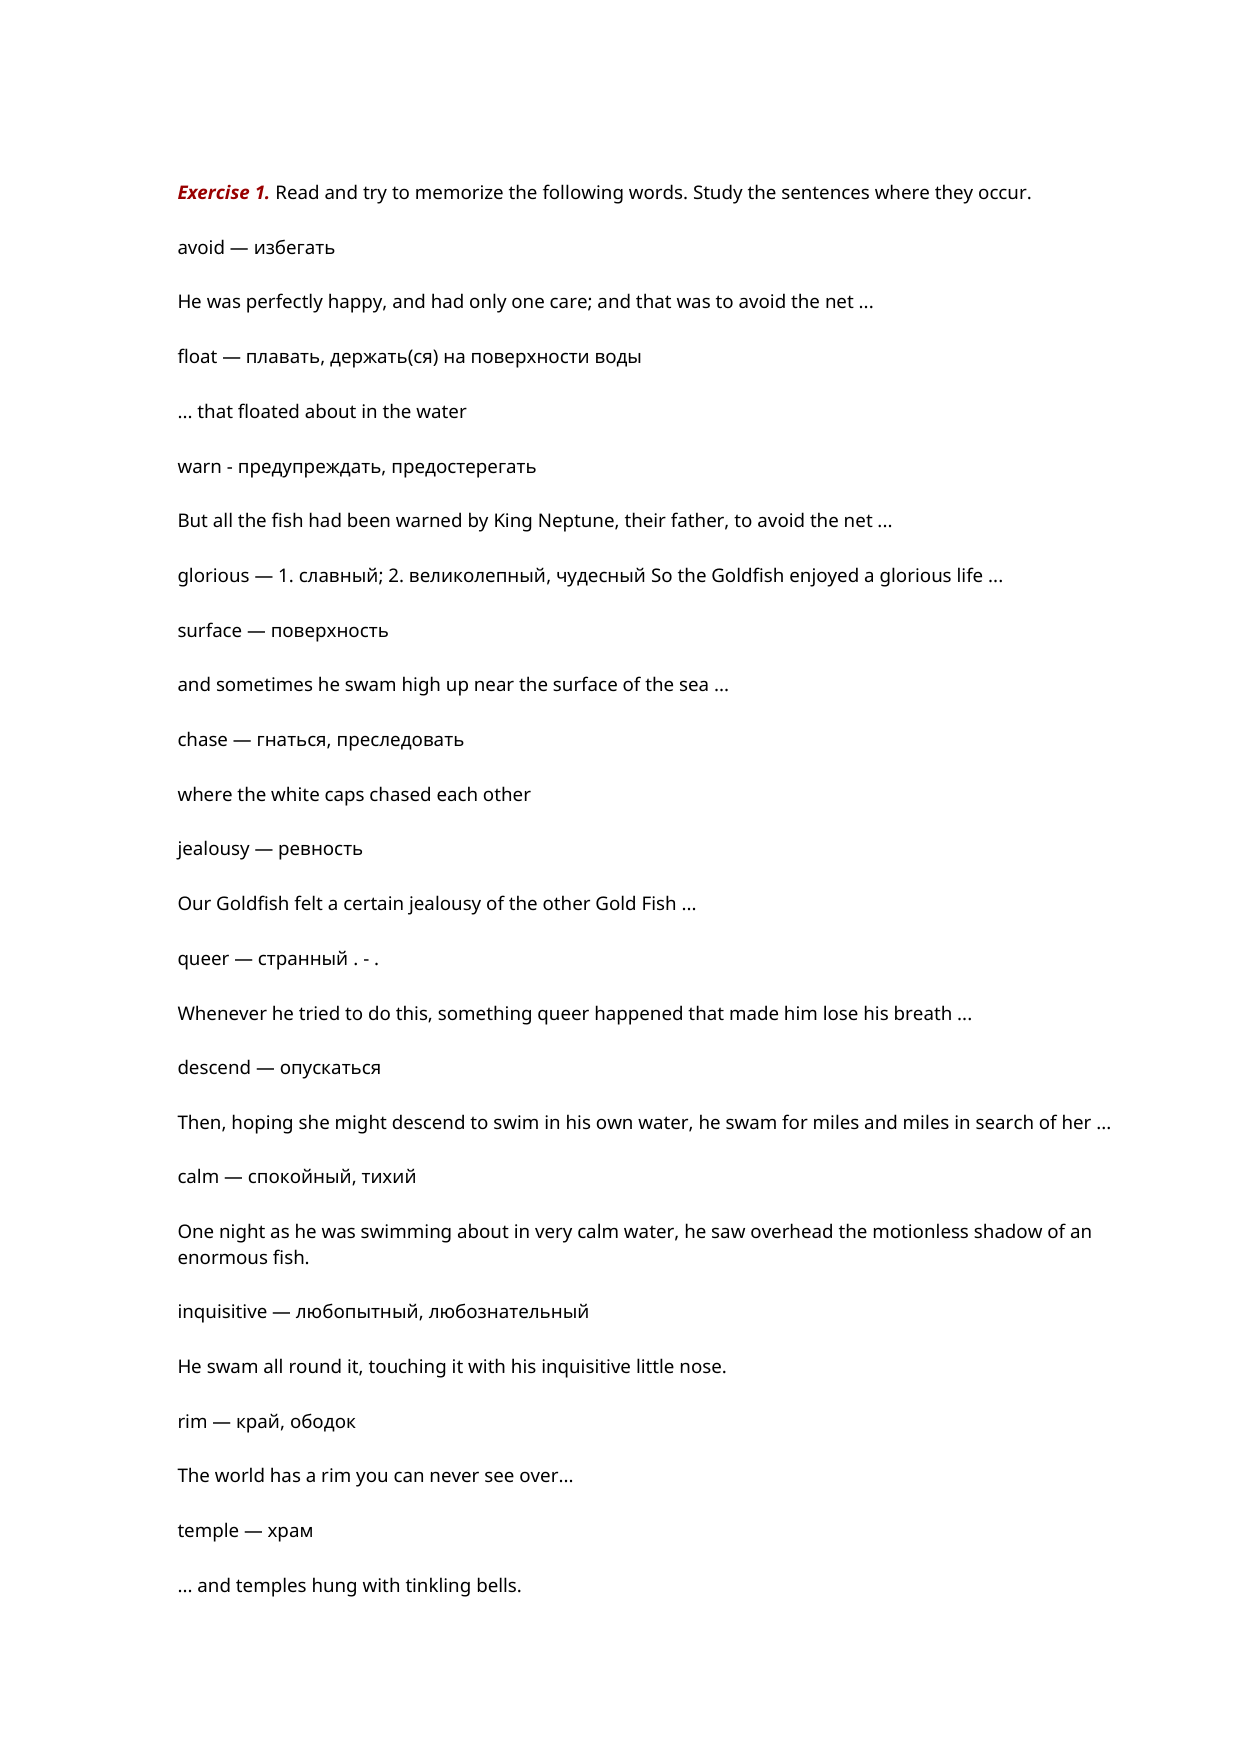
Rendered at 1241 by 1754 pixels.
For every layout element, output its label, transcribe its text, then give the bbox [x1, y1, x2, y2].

text warn - предупреждать, предостерегать [177, 453, 1152, 478]
text calm — спокойный, тихий [177, 1164, 1152, 1189]
text temple — храм [177, 1517, 1152, 1543]
text glorious — 1. славный; 2. великолепный, чудесный So the Goldfish enjoyed a glorious life ... [177, 562, 1152, 588]
text Then, hoping she might descend to swim in his own water, he swam for miles and miles in search of her ... [177, 1109, 1152, 1135]
text queer — странный . - . [177, 945, 1152, 971]
text One night as he was swimming about in very calm water, he saw overhead the motionless shadow of an enormous fish. [177, 1218, 1152, 1269]
text But all the fish had been warned by King Neptune, their father, to avoid the net ... [177, 508, 1152, 533]
text He was perfectly happy, and had only one care; and that was to avoid the net ... [177, 289, 1152, 314]
text float — плавать, держать(ся) на поверхности воды [177, 343, 1152, 369]
text Exercise 1. Read and try to memorize the following words. Study the sentences where they occur. [177, 179, 1152, 205]
text jealousy — ревность [177, 836, 1152, 861]
text surface — поверхность [177, 617, 1152, 642]
text inquisitive — любопытный, любознательный [177, 1299, 1152, 1324]
text Whenever he tried to do this, something queer happened that made him lose his breath ... [177, 1000, 1152, 1025]
text Our Goldfish felt a certain jealousy of the other Gold Fish ... [177, 890, 1152, 916]
text ... that floated about in the water [177, 398, 1152, 424]
text He swam all round it, touching it with his inquisitive little nose. [177, 1353, 1152, 1379]
text ... and temples hung with tinkling bells. [177, 1572, 1152, 1598]
text chase — гнаться, преследовать [177, 726, 1152, 752]
text The world has a rim you can never see over... [177, 1463, 1152, 1488]
text and sometimes he swam high up near the surface of the sea ... [177, 672, 1152, 697]
text avoid — избегать [177, 234, 1152, 260]
text descend — опускаться [177, 1054, 1152, 1080]
text rim — край, ободок [177, 1408, 1152, 1434]
text where the white caps chased each other [177, 781, 1152, 807]
